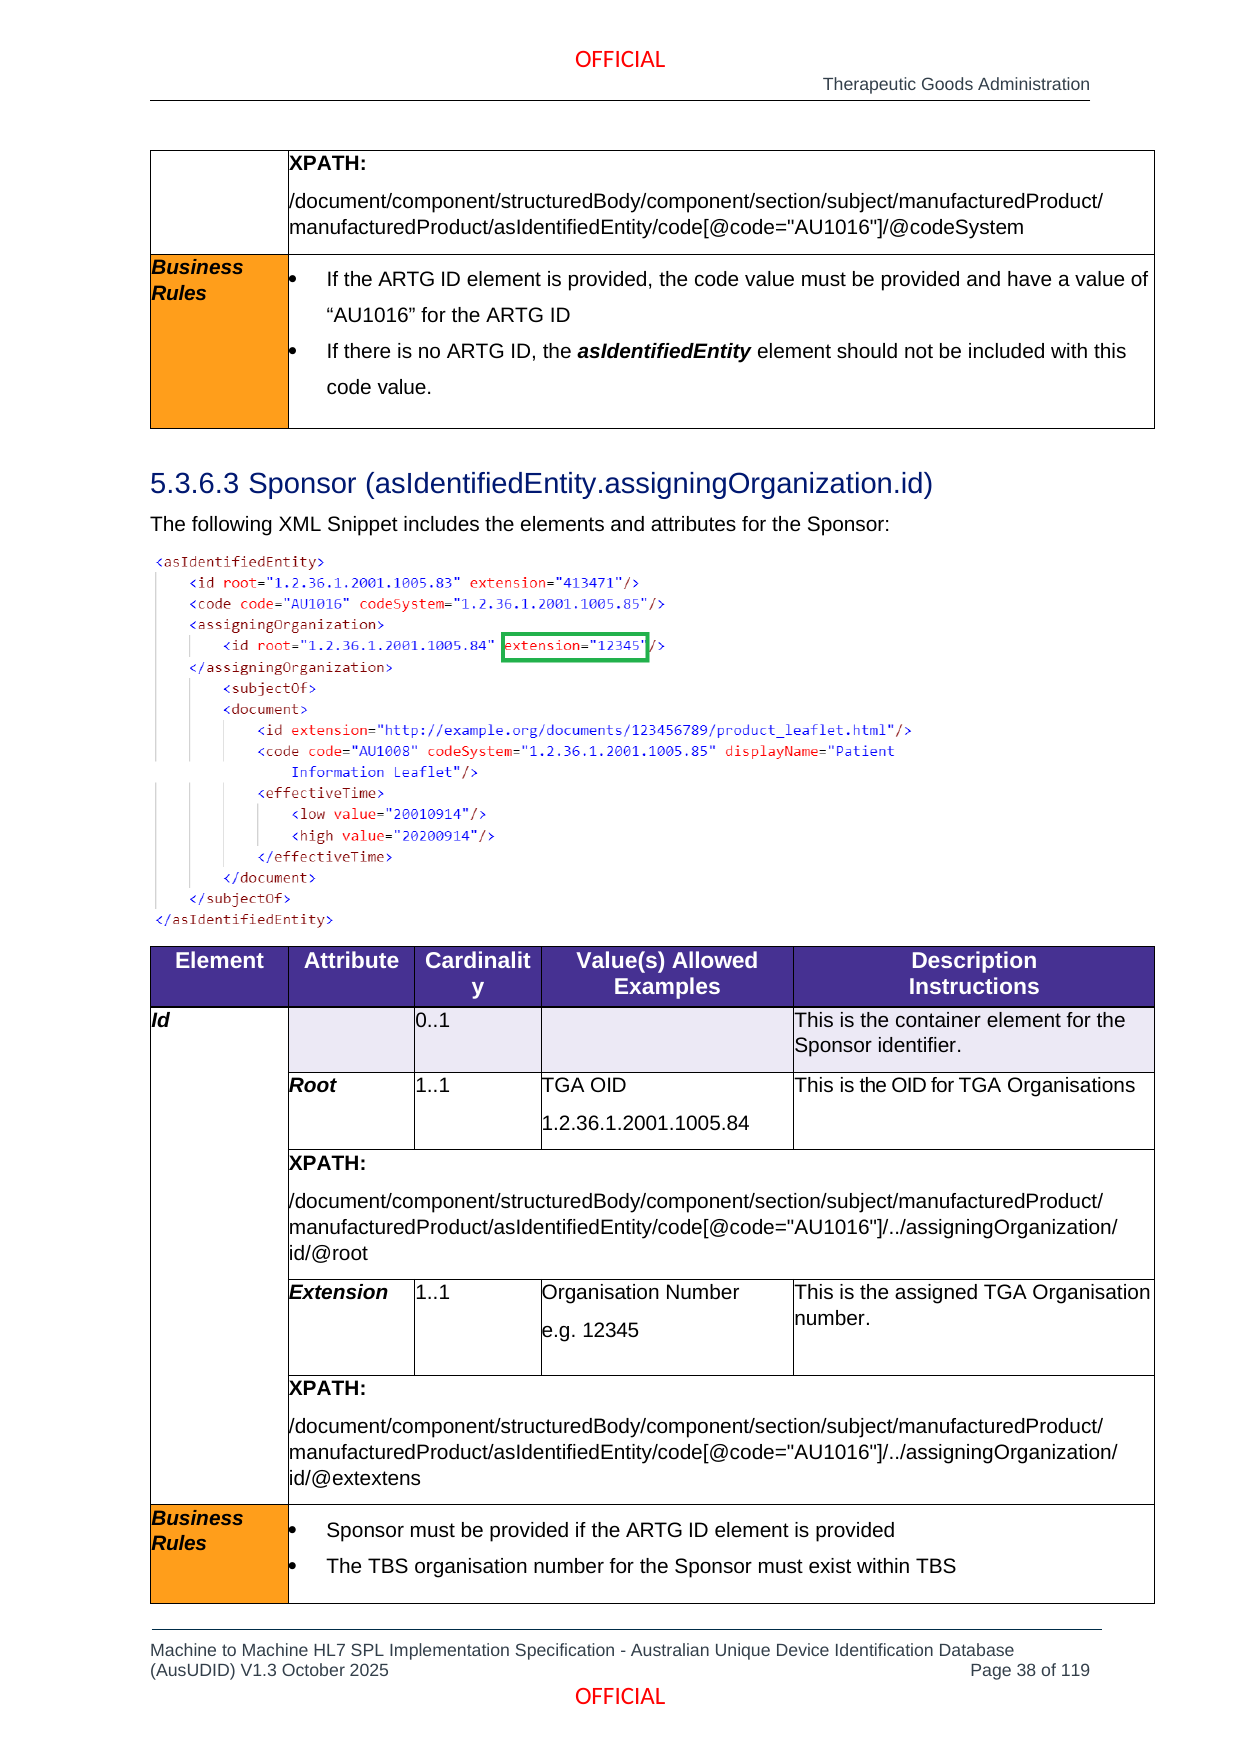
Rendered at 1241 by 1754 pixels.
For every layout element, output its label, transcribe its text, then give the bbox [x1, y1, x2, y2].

table_cell Organisation Number e.g. 12345 [542, 1280, 793, 1375]
table_cell Business Rules [151, 1505, 288, 1603]
table_cell [542, 1008, 793, 1072]
table_header Element [151, 947, 288, 1006]
table_cell [289, 1008, 414, 1072]
table_header Attribute [289, 947, 414, 1006]
picture [150, 550, 920, 932]
table_cell TGA OID 1.2.36.1.2001.1005.84 [542, 1073, 793, 1149]
table_cell This is the container element for the Sponsor identifier. [794, 1008, 1154, 1072]
table_cell 1..1 [415, 1073, 541, 1149]
text The following XML Snippet includes the elements and attributes for the Sponsor: [150, 512, 1090, 536]
subtitle Sponsor (asIdentifiedEntity.assigningOrganization.id) [150, 466, 1090, 500]
table_header Value(s) Allowed Examples [542, 947, 793, 1006]
table_header Description Instructions [794, 947, 1154, 1006]
table_header Cardinality [415, 947, 541, 1006]
table_cell This is the assigned TGA Organisation number. [794, 1280, 1154, 1375]
table_cell XPATH: /document/component/structuredBody/component/section/subject/manufacturedProduct/manufacturedProduct/asIdentifiedEntity/code[@code="AU1016"]/@codeSystem [289, 151, 1154, 253]
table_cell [289, 1505, 1154, 1603]
table_cell XPATH: /document/component/structuredBody/component/section/subject/manufacturedProduct/manufacturedProduct/asIdentifiedEntity/code[@code="AU1016"]/../assigningOrganization/id/@extextens [289, 1376, 1154, 1504]
table_cell Business Rules [151, 255, 288, 428]
table_cell 0..1 [415, 1008, 541, 1072]
table_cell 1..1 [415, 1280, 541, 1375]
table_cell Root [289, 1073, 414, 1149]
table_cell Extension [289, 1280, 414, 1375]
table_cell This is the OID for TGA Organisations [794, 1073, 1154, 1149]
table_cell Id [151, 1008, 288, 1504]
table_cell If the ARTG ID element is provided, the code value must be provided and have a value of “AU1016” for the ARTG ID If there is no ARTG ID, the asIdentifiedEntity element should not be included with this code value. [289, 255, 1154, 428]
table_cell XPATH: /document/component/structuredBody/component/section/subject/manufacturedProduct/manufacturedProduct/asIdentifiedEntity/code[@code="AU1016"]/../assigningOrganization/id/@root [289, 1150, 1154, 1279]
